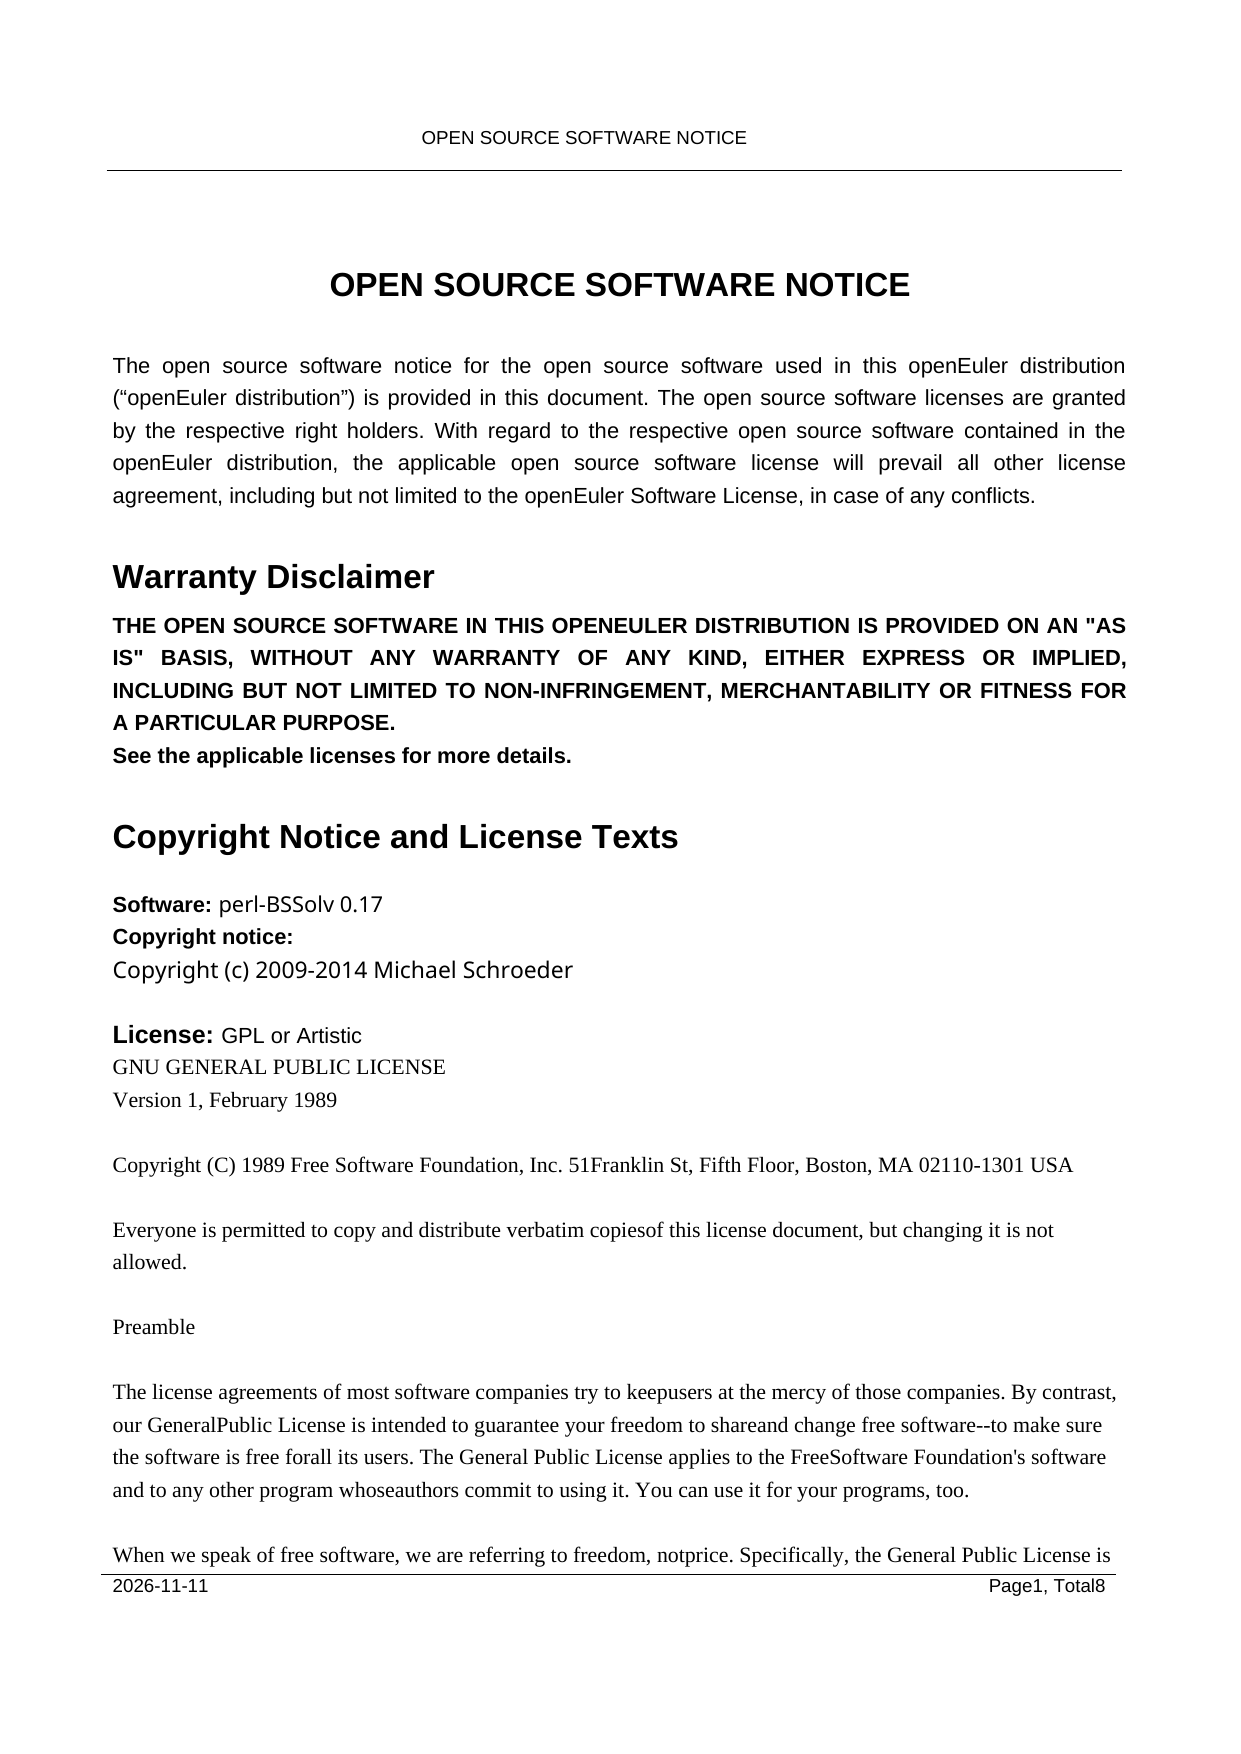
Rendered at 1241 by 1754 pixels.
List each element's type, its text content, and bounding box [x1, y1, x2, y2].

text Everyone is permitted to copy and distribute verbatim copiesof this license document, but changing it is not allowed. [112, 1213, 1128, 1278]
text Warranty Disclaimer [112, 544, 1128, 609]
text The license agreements of most software companies try to keepusers at the mercy of those companies. By contrast, our GeneralPublic License is intended to guarantee your freedom to shareand change free software--to make sure the software is free forall its users. The General Public License applies to the FreeSoftware Foundation's software and to any other program whoseauthors commit to using it. You can use it for your programs, too. [112, 1376, 1128, 1506]
text Copyright notice: [112, 921, 1128, 953]
text GNU GENERAL PUBLIC LICENSE [112, 1051, 1128, 1083]
text Copyright (C) 1989 Free Software Foundation, Inc. 51Franklin St, Fifth Floor, Boston, MA 02110-1301 USA [112, 1148, 1128, 1181]
text Version 1, February 1989 [112, 1083, 1128, 1116]
text The open source software notice for the open source software used in this openEuler distribution (“openEuler distribution”) is provided in this document. The open source software licenses are granted by the respective right holders. With regard to the respective open source software contained in the openEuler distribution, the applicable open source software license will prevail all other license agreement, including but not limited to the openEuler Software License, in case of any conflicts. [112, 349, 1128, 511]
text Copyright Notice and License Texts [112, 804, 1128, 869]
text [112, 1538, 1128, 1571]
text Copyright (c) 2009-2014 Michael Schroeder [112, 953, 1128, 1018]
text Preamble [112, 1311, 1128, 1343]
text Software: perl-BSSolv 0.17 [112, 888, 1128, 921]
text License: GPL or Artistic [112, 1018, 1128, 1051]
text OPEN SOURCE SOFTWARE NOTICE [112, 251, 1128, 316]
text THE OPEN SOURCE SOFTWARE IN THIS OPENEULER DISTRIBUTION IS PROVIDED ON AN "AS IS" BASIS, WITHOUT ANY WARRANTY OF ANY KIND, EITHER EXPRESS OR IMPLIED, INCLUDING BUT NOT LIMITED TO NON-INFRINGEMENT, MERCHANTABILITY OR FITNESS FOR A PARTICULAR PURPOSE. See the applicable licenses for more details. [112, 609, 1128, 771]
